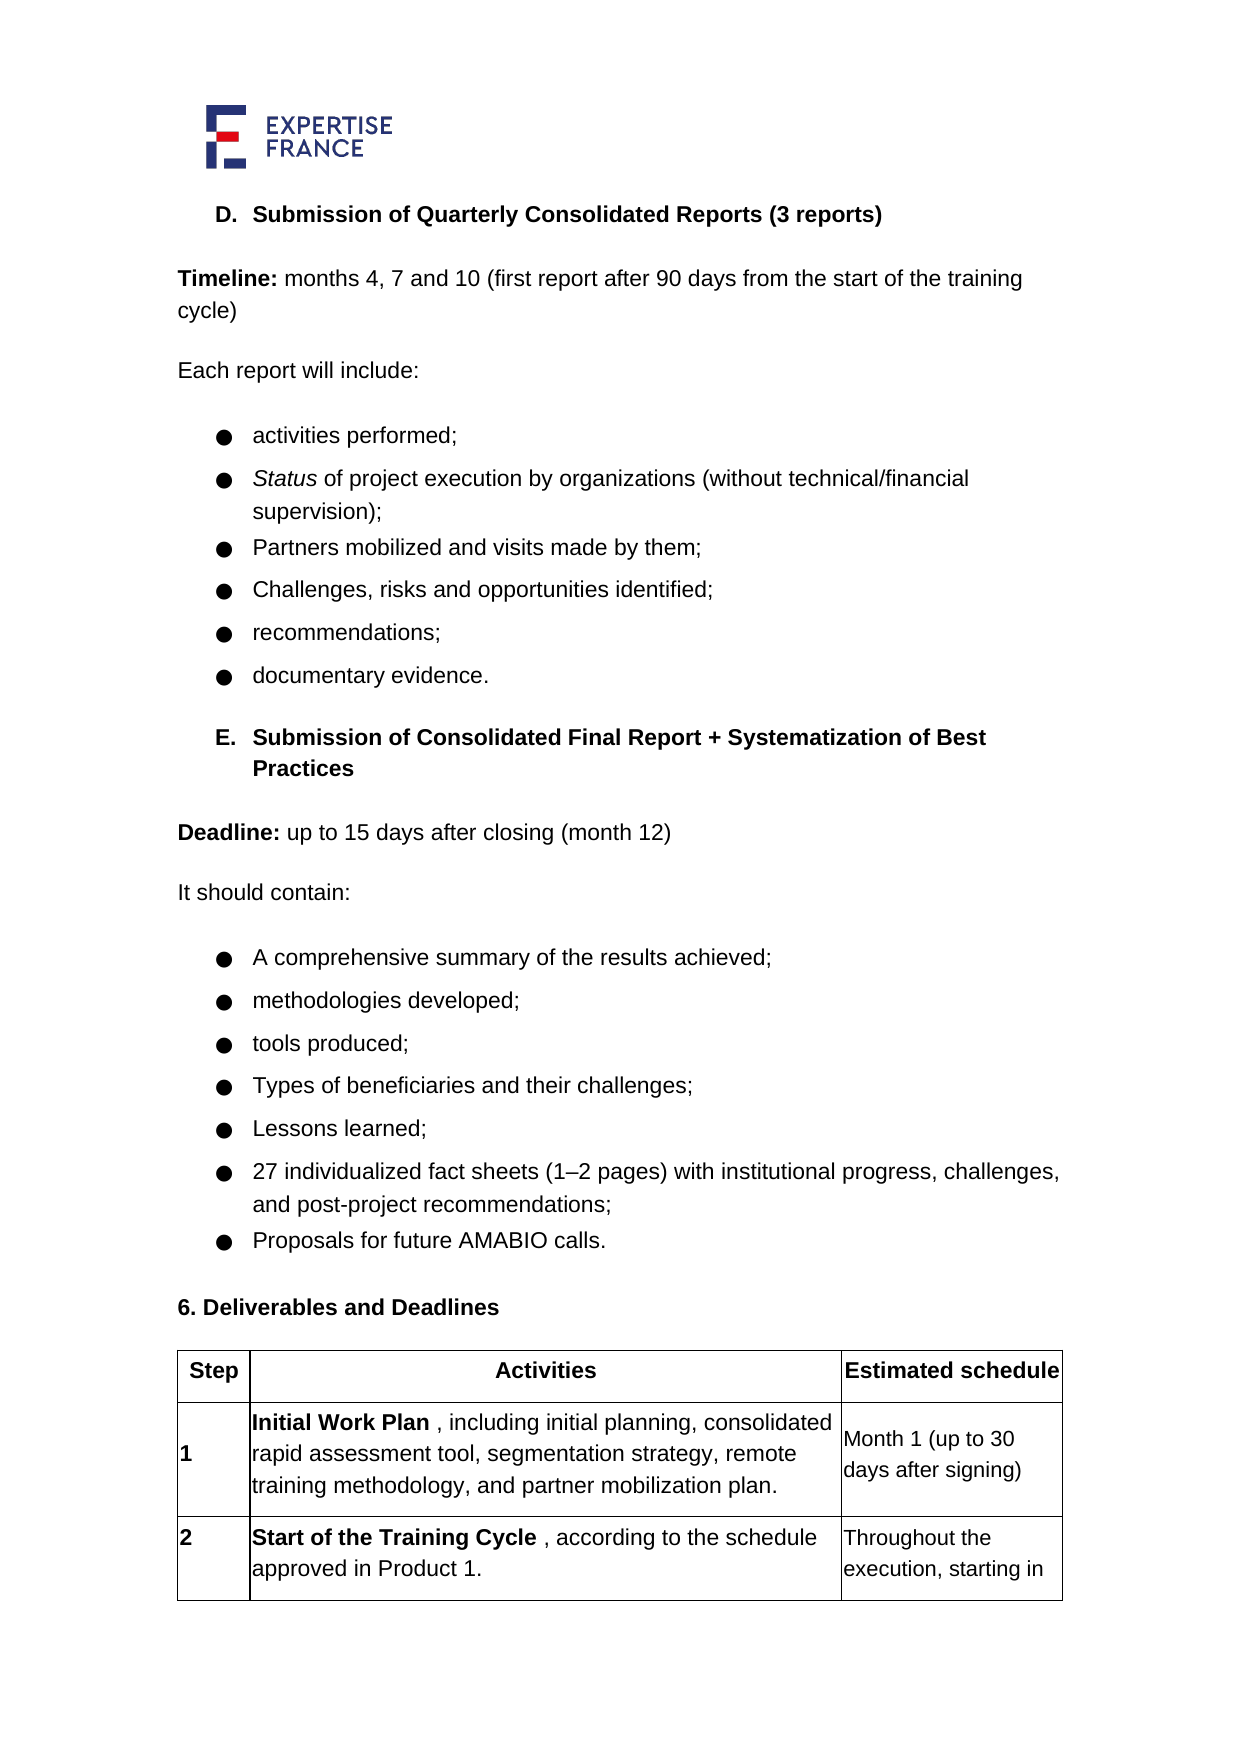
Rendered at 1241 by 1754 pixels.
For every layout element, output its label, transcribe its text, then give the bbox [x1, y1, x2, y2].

table_cell 1 [178, 1403, 249, 1516]
list activities performed; [215, 412, 1063, 455]
list A comprehensive summary of the results achieved; [215, 935, 1063, 977]
text Each report will include: [177, 352, 1063, 383]
picture [177, 73, 420, 202]
text Timeline: months 4, 7 and 10 (first report after 90 days from the start of the training cycle) [177, 260, 1063, 323]
table_cell Initial Work Plan , including initial planning, consolidated rapid assessment tool, segmentation strategy, remote training methodology, and partner mobilization plan. [251, 1403, 841, 1516]
table_header Step [178, 1351, 249, 1402]
table_header Activities [251, 1351, 841, 1402]
text It should contain: [177, 874, 1063, 906]
table_cell Throughout the execution, starting in month 2 [842, 1517, 1062, 1599]
table_cell Month 1 (up to 30 days after signing) [842, 1403, 1062, 1516]
text 6. Deliverables and Deadlines [177, 1289, 1063, 1320]
list Status of project execution by organizations (without technical/financial supervision); [215, 455, 1063, 524]
table_header Estimated schedule [842, 1351, 1062, 1402]
list Submission of Quarterly Consolidated Reports (3 reports) [215, 201, 1063, 227]
list recommendations; [215, 610, 1063, 652]
list Lessons learned; [215, 1106, 1063, 1148]
table_cell Start of the Training Cycle , according to the schedule approved in Product 1. [251, 1517, 841, 1599]
list Partners mobilized and visits made by them; [215, 524, 1063, 567]
list Submission of Consolidated Final Report + Systematization of Best Practices [215, 724, 1063, 781]
table_cell 2 [178, 1517, 249, 1599]
list 27 individualized fact sheets (1–2 pages) with institutional progress, challenges, and post-project recommendations; [215, 1148, 1063, 1217]
list Types of beneficiaries and their challenges; [215, 1063, 1063, 1106]
list methodologies developed; [215, 977, 1063, 1020]
text Deadline: up to 15 days after closing (month 12) [177, 814, 1063, 845]
list tools produced; [215, 1020, 1063, 1063]
list Challenges, risks and opportunities identified; [215, 567, 1063, 610]
list documentary evidence. [215, 652, 1063, 695]
list Proposals for future AMABIO calls. [215, 1217, 1063, 1260]
